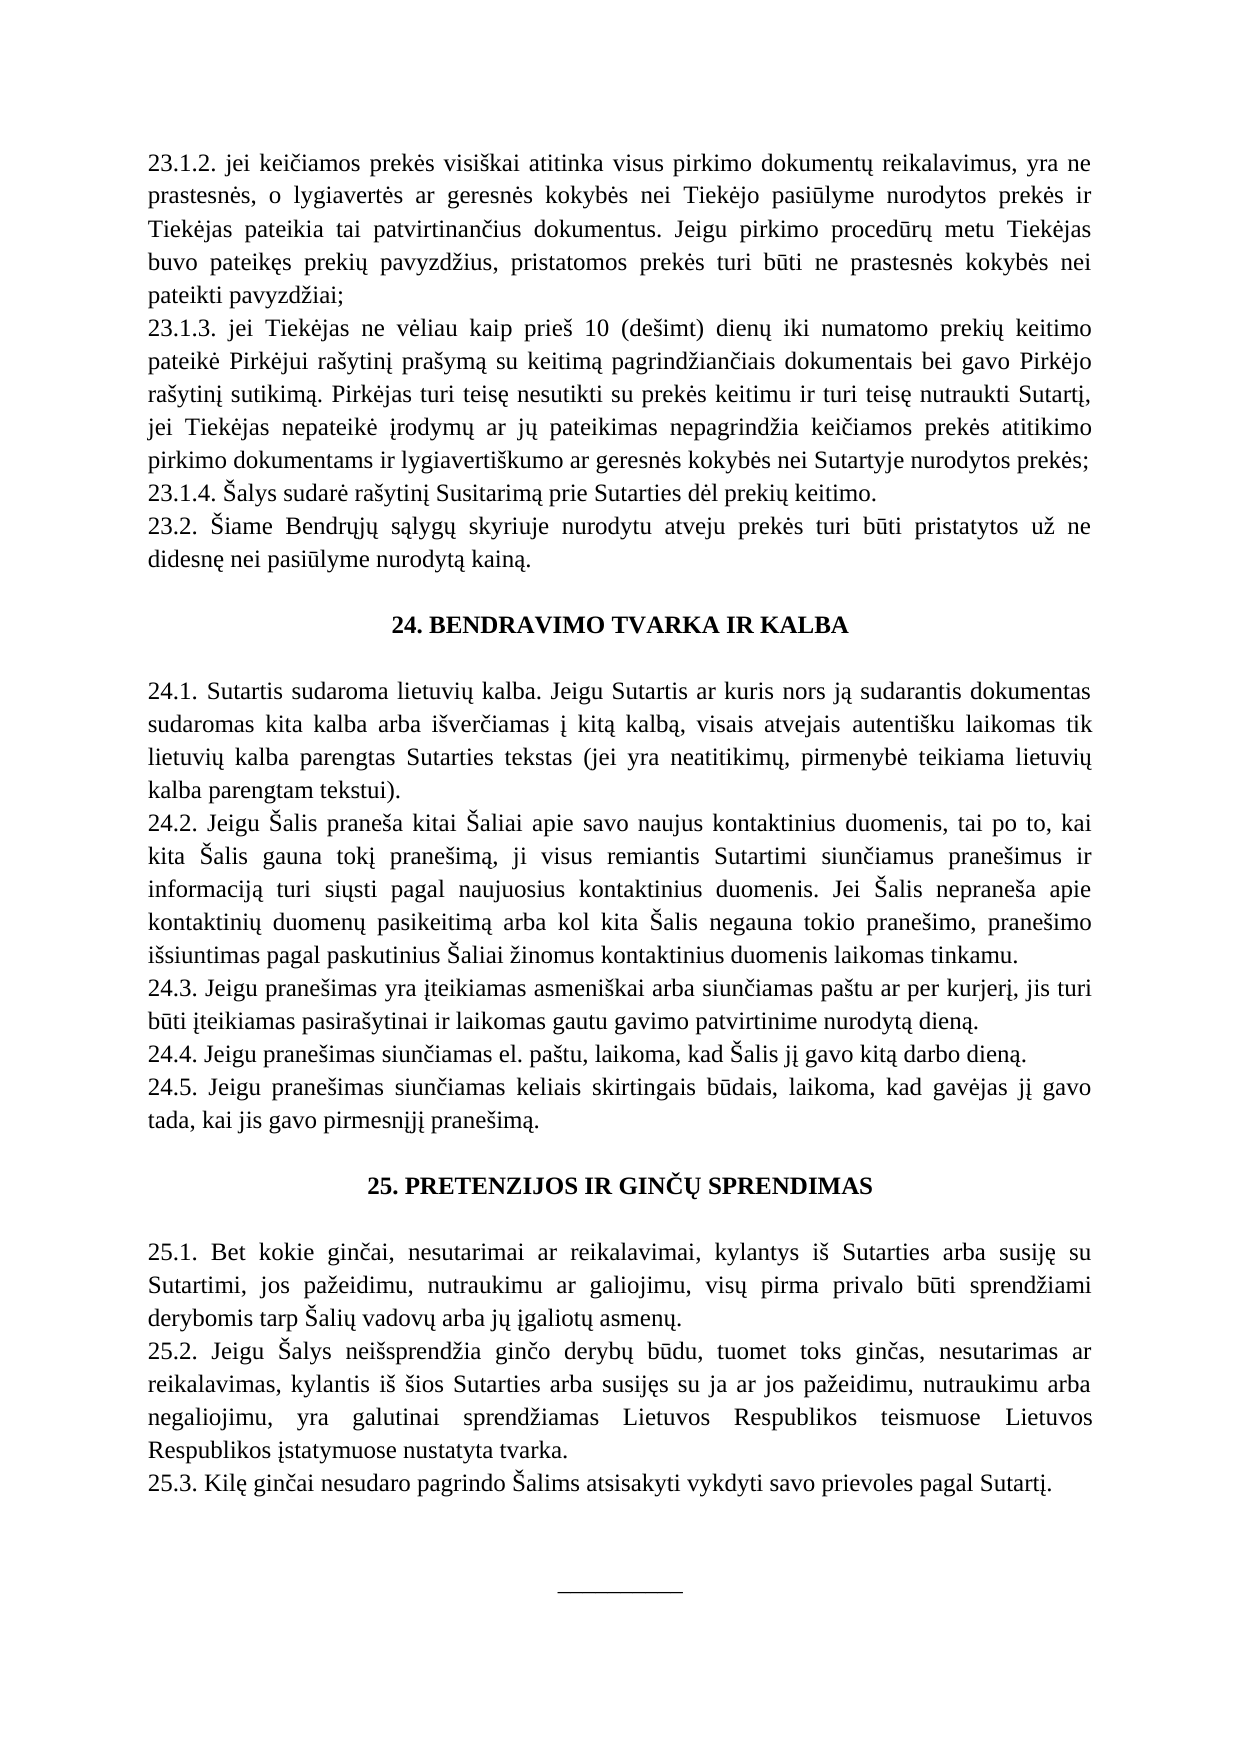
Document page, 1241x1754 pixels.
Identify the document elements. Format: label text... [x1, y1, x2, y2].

text 25.3. Kilę ginčai nesudaro pagrindo Šalims atsisakyti vykdyti savo prievoles pagal Sutartį. [148, 1468, 1093, 1497]
text 24.5. Jeigu pranešimas siunčiamas keliais skirtingais būdais, laikoma, kad gavėjas jį gavo tada, kai jis gavo pirmesnįjį pranešimą. [148, 1072, 1093, 1134]
text 25. Pretenzijos ir ginčų sprendimas [148, 1171, 1093, 1200]
text 23.2. Šiame Bendrųjų sąlygų skyriuje nurodytu atveju prekės turi būti pristatytos už ne didesnę nei pasiūlyme nurodytą kainą. [148, 511, 1093, 573]
text 24.1. Sutartis sudaroma lietuvių kalba. Jeigu Sutartis ar kuris nors ją sudarantis dokumentas sudaromas kita kalba arba išverčiamas į kitą kalbą, visais atvejais autentišku laikomas tik lietuvių kalba parengtas Sutarties tekstas (jei yra neatitikimų, pirmenybė teikiama lietuvių kalba parengtam tekstui). [148, 771, 1093, 804]
text 24.4. Jeigu pranešimas siunčiamas el. paštu, laikoma, kad Šalis jį gavo kitą darbo dieną. [148, 1039, 1093, 1068]
text 23.1.3. jei Tiekėjas ne vėliau kaip prieš 10 (dešimt) dienų iki numatomo prekių keitimo pateikė Pirkėjui rašytinį prašymą su keitimą pagrindžiančiais dokumentais bei gavo Pirkėjo rašytinį sutikimą. Pirkėjas turi teisę nesutikti su prekės keitimu ir turi teisę nutraukti Sutartį, jei Tiekėjas nepateikė įrodymų ar jų pateikimas nepagrindžia keičiamos prekės atitikimo pirkimo dokumentams ir lygiavertiškumo ar geresnės kokybės nei Sutartyje nurodytos prekės; [148, 313, 1093, 473]
text __________ [148, 1567, 1093, 1596]
text 24. Bendravimo tvarka ir kalba [148, 610, 1093, 639]
text 25.2. Jeigu Šalys neišsprendžia ginčo derybų būdu, tuomet toks ginčas, nesutarimas ar reikalavimas, kylantis iš šios Sutarties arba susijęs su ja ar jos pažeidimu, nutraukimu arba negaliojimu, yra galutinai sprendžiamas Lietuvos Respublikos teismuose Lietuvos Respublikos įstatymuose nustatyta tvarka. [148, 1336, 1093, 1464]
text 24.3. Jeigu pranešimas yra įteikiamas asmeniškai arba siunčiamas paštu ar per kurjerį, jis turi būti įteikiamas pasirašytinai ir laikomas gautu gavimo patvirtinime nurodytą dieną. [148, 973, 1093, 1035]
text 25.1. Bet kokie ginčai, nesutarimai ar reikalavimai, kylantys iš Sutarties arba susiję su Sutartimi, jos pažeidimu, nutraukimu ar galiojimu, visų pirma privalo būti sprendžiami derybomis tarp Šalių vadovų arba jų įgaliotų asmenų. [148, 1237, 1093, 1332]
text 23.1.4. Šalys sudarė rašytinį Susitarimą prie Sutarties dėl prekių keitimo. [148, 478, 1093, 507]
text 24.1. Sutartis sudaroma lietuvių kalba. Jeigu Sutartis ar kuris nors ją sudarantis dokumentas sudaromas kita kalba arba išverčiamas į kitą kalbą, visais atvejais autentišku laikomas tik lietuvių kalba parengtas Sutarties tekstas (jei yra neatitikimų, pirmenybė teikiama lietuvių kalba parengtam tekstui). [148, 676, 1093, 742]
text 24.2. Jeigu Šalis praneša kitai Šaliai apie savo naujus kontaktinius duomenis, tai po to, kai kita Šalis gauna tokį pranešimą, ji visus remiantis Sutartimi siunčiamus pranešimus ir informaciją turi siųsti pagal naujuosius kontaktinius duomenis. Jei Šalis nepraneša apie kontaktinių duomenų pasikeitimą arba kol kita Šalis negauna tokio pranešimo, pranešimo išsiuntimas pagal paskutinius Šaliai žinomus kontaktinius duomenis laikomas tinkamu. [148, 808, 1093, 969]
text 23.1.2. jei keičiamos prekės visiškai atitinka visus pirkimo dokumentų reikalavimus, yra ne prastesnės, o lygiavertės ar geresnės kokybės nei Tiekėjo pasiūlyme nurodytos prekės ir Tiekėjas pateikia tai patvirtinančius dokumentus. Jeigu pirkimo procedūrų metu Tiekėjas buvo pateikęs prekių pavyzdžius, pristatomos prekės turi būti ne prastesnės kokybės nei pateikti pavyzdžiai; [148, 148, 1093, 308]
